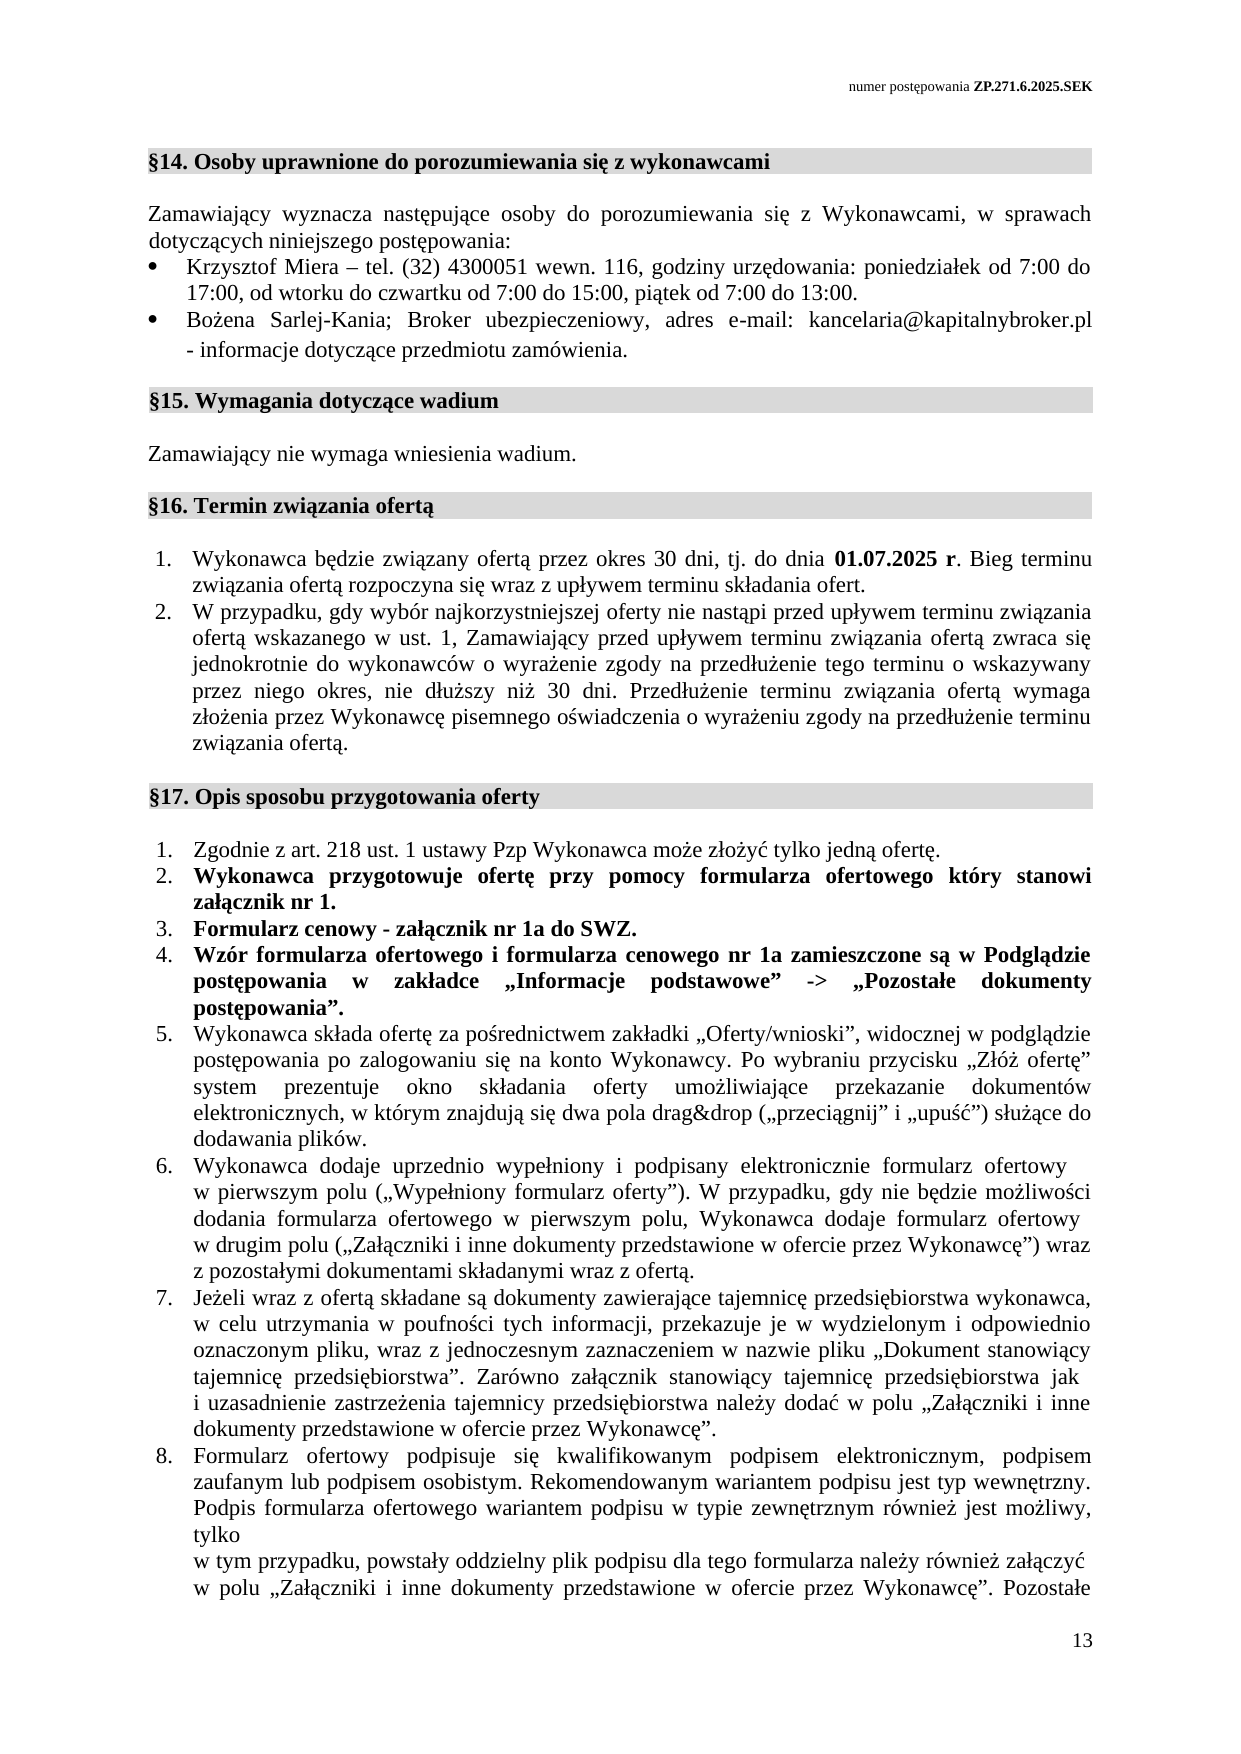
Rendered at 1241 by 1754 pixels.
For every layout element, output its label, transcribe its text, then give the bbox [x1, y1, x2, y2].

list Wzór formularza ofertowego i formularza cenowego nr 1a zamieszczone są w Podglądzie postępowania w zakładce „Informacje podstawowe” -> „Pozostałe dokumenty postępowania”. [156, 941, 1093, 1020]
list Wykonawca przygotowuje ofertę przy pomocy formularza ofertowego który stanowi załącznik nr 1. [156, 862, 1093, 915]
text §14. Osoby uprawnione do porozumiewania się z wykonawcami [148, 148, 1092, 174]
list Wykonawca będzie związany ofertą przez okres 30 dni, tj. do dnia 01.07.2025 r. Bieg terminu związania ofertą rozpoczyna się wraz z upływem terminu składania ofert. [154, 545, 1092, 598]
list §15. Wymagania dotyczące wadium [149, 387, 1093, 413]
list Krzysztof Miera – tel. (32) 4300051 wewn. 116, godziny urzędowania: poniedziałek od 7:00 do 17:00, od wtorku do czwartku od 7:00 do 15:00, piątek od 7:00 do 13:00. [149, 253, 1093, 306]
list Formularz cenowy - załącznik nr 1a do SWZ. [156, 915, 1093, 941]
list W przypadku, gdy wybór najkorzystniejszej oferty nie nastąpi przed upływem terminu związania ofertą wskazanego w ust. 1, Zamawiający przed upływem terminu związania ofertą zwraca się jednokrotnie do wykonawców o wyrażenie zgody na przedłużenie tego terminu o wskazywany przez niego okres, nie dłuższy niż 30 dni. Przedłużenie terminu związania ofertą wymaga złożenia przez Wykonawcę pisemnego oświadczenia o wyrażeniu zgody na przedłużenie terminu związania ofertą. [154, 598, 1092, 756]
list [156, 1442, 1093, 1600]
text §17. Opis sposobu przygotowania oferty [149, 783, 1093, 809]
list Wykonawca składa ofertę za pośrednictwem zakładki „Oferty/wnioski”, widocznej w podglądzie postępowania po zalogowaniu się na konto Wykonawcy. Po wybraniu przycisku „Złóż ofertę” system prezentuje okno składania oferty umożliwiające przekazanie dokumentów elektronicznych, w którym znajdują się dwa pola drag&drop („przeciągnij” i „upuść”) służące do dodawania plików. [156, 1020, 1093, 1152]
text §16. Termin związania ofertą [148, 492, 1092, 519]
list Jeżeli wraz z ofertą składane są dokumenty zawierające tajemnicę przedsiębiorstwa wykonawca, w celu utrzymania w poufności tych informacji, przekazuje je w wydzielonym i odpowiednio oznaczonym pliku, wraz z jednoczesnym zaznaczeniem w nazwie pliku „Dokument stanowiący tajemnicę przedsiębiorstwa”. Zarówno załącznik stanowiący tajemnicę przedsiębiorstwa jak i uzasadnienie zastrzeżenia tajemnicy przedsiębiorstwa należy dodać w polu „Załączniki i inne dokumenty przedstawione w ofercie przez Wykonawcę”. [156, 1284, 1093, 1442]
list Zgodnie z art. 218 ust. 1 ustawy Pzp Wykonawca może złożyć tylko jedną ofertę. [156, 836, 1093, 862]
text Zamawiający wyznacza następujące osoby do porozumiewania się z Wykonawcami, w sprawach dotyczących niniejszego postępowania: [148, 200, 1093, 253]
list Bożena Sarlej-Kania; Broker ubezpieczeniowy, adres e-mail: kancelaria@kapitalnybroker.pl - informacje dotyczące przedmiotu zamówienia. [149, 306, 1093, 362]
text Zamawiający nie wymaga wniesienia wadium. [148, 439, 1093, 466]
list Wykonawca dodaje uprzednio wypełniony i podpisany elektronicznie formularz ofertowy w pierwszym polu („Wypełniony formularz oferty”). W przypadku, gdy nie będzie możliwości dodania formularza ofertowego w pierwszym polu, Wykonawca dodaje formularz ofertowy w drugim polu („Załączniki i inne dokumenty przedstawione w ofercie przez Wykonawcę”) wraz z pozostałymi dokumentami składanymi wraz z ofertą. [156, 1152, 1093, 1284]
